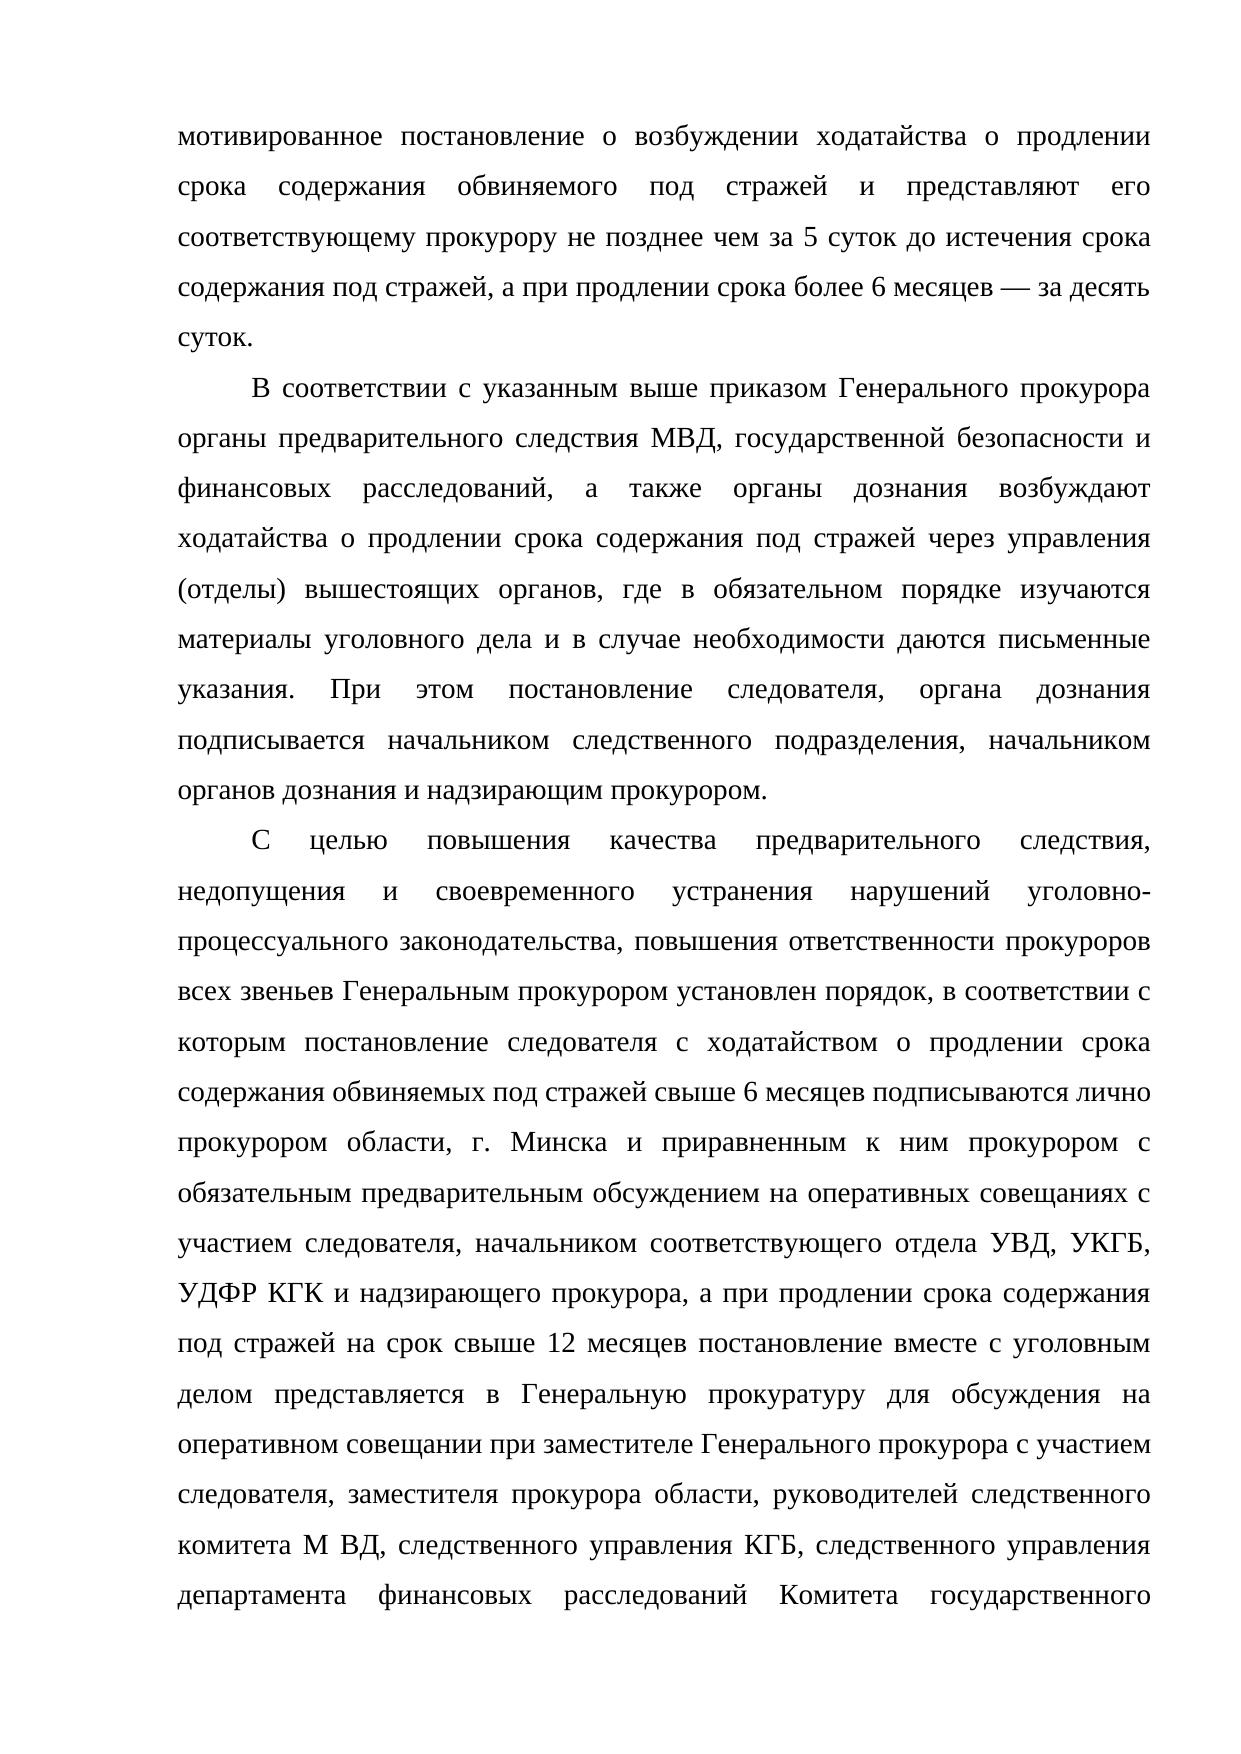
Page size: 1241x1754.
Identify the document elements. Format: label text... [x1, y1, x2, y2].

text В соответствии с указанным выше приказом Генерального прокурора органы предварительного следствия МВД, государственной безопасности и финансовых расследований, а также органы дознания возбуждают ходатайства о продлении срока содержания под стражей через управления (отделы) вышестоящих органов, где в обязательном порядке изучаются материалы уголовного дела и в случае необходимости даются письменные указания. При этом постановление следователя, органа дознания подписывается начальником следственного подразделения, начальником органов дознания и надзирающим прокурором. [177, 370, 1152, 806]
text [177, 118, 1152, 353]
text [177, 822, 1152, 1611]
